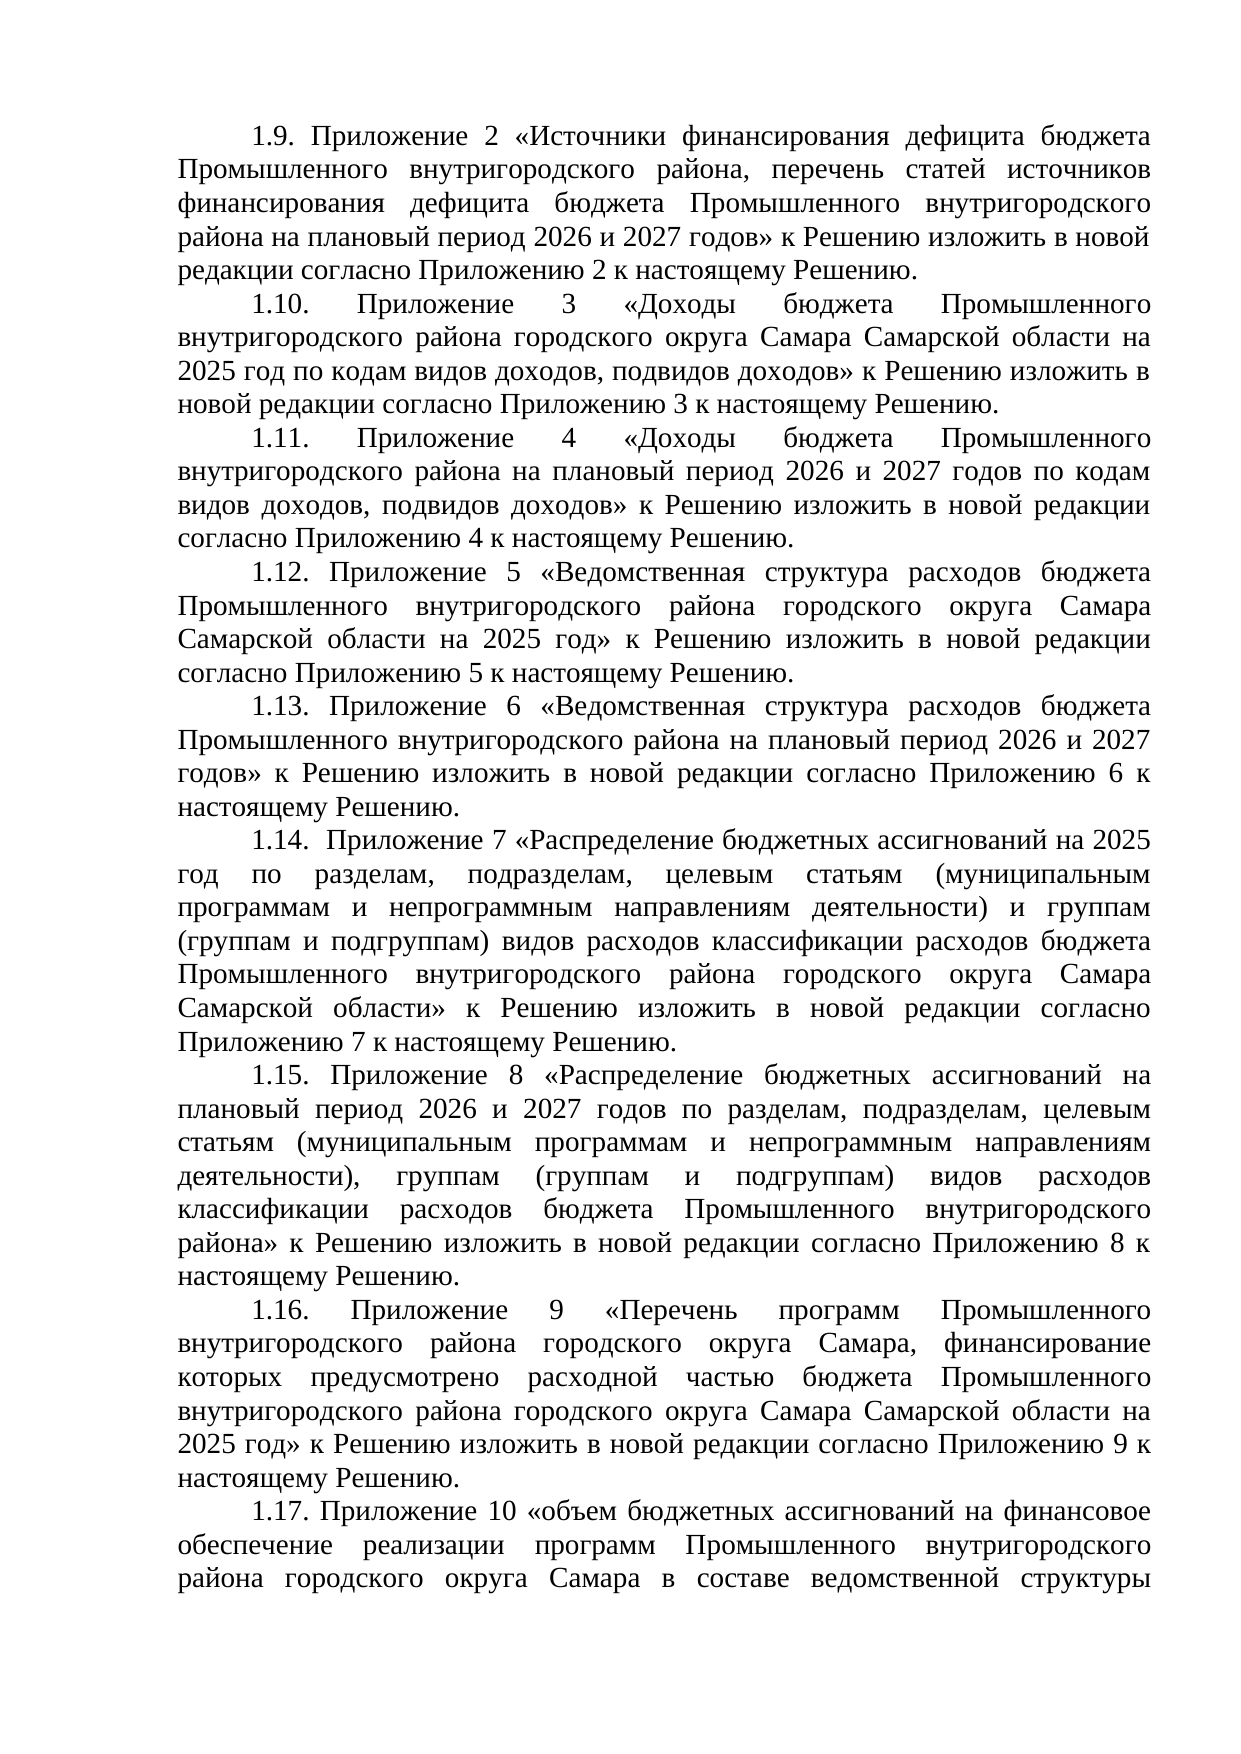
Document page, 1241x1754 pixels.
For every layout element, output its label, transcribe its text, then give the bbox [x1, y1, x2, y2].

text 1.14. Приложение 7 «Распределение бюджетных ассигнований на 2025 год по разделам, подразделам, целевым статьям (муниципальным программам и непрограммным направлениям деятельности) и группам (группам и подгруппам) видов расходов классификации расходов бюджета Промышленного внутригородского района городского округа Самара Самарской области» к Решению изложить в новой редакции согласно Приложению 7 к настоящему Решению. [177, 822, 1152, 1057]
text 1.9. Приложение 2 «Источники финансирования дефицита бюджета Промышленного внутригородского района, перечень статей источников финансирования дефицита бюджета Промышленного внутригородского района на плановый период 2026 и 2027 годов» к Решению изложить в новой редакции согласно Приложению 2 к настоящему Решению. [177, 118, 1152, 286]
text 1.12. Приложение 5 «Ведомственная структура расходов бюджета Промышленного внутригородского района городского округа Самара Самарской области на 2025 год» к Решению изложить в новой редакции согласно Приложению 5 к настоящему Решению. [177, 554, 1152, 688]
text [177, 1493, 1152, 1594]
text 1.13. Приложение 6 «Ведомственная структура расходов бюджета Промышленного внутригородского района на плановый период 2026 и 2027 годов» к Решению изложить в новой редакции согласно Приложению 6 к настоящему Решению. [177, 688, 1152, 822]
text 1.11. Приложение 4 «Доходы бюджета Промышленного внутригородского района на плановый период 2026 и 2027 годов по кодам видов доходов, подвидов доходов» к Решению изложить в новой редакции согласно Приложению 4 к настоящему Решению. [177, 420, 1152, 554]
text 1.10. Приложение 3 «Доходы бюджета Промышленного внутригородского района городского округа Самара Самарской области на 2025 год по кодам видов доходов, подвидов доходов» к Решению изложить в новой редакции согласно Приложению 3 к настоящему Решению. [177, 286, 1152, 420]
text 1.15. Приложение 8 «Распределение бюджетных ассигнований на плановый период 2026 и 2027 годов по разделам, подразделам, целевым статьям (муниципальным программам и непрограммным направлениям деятельности), группам (группам и подгруппам) видов расходов классификации расходов бюджета Промышленного внутригородского района» к Решению изложить в новой редакции согласно Приложению 8 к настоящему Решению. [177, 1057, 1152, 1292]
text 1.16. Приложение 9 «Перечень программ Промышленного внутригородского района городского округа Самара, финансирование которых предусмотрено расходной частью бюджета Промышленного внутригородского района городского округа Самара Самарской области на 2025 год» к Решению изложить в новой редакции согласно Приложению 9 к настоящему Решению. [177, 1292, 1152, 1493]
